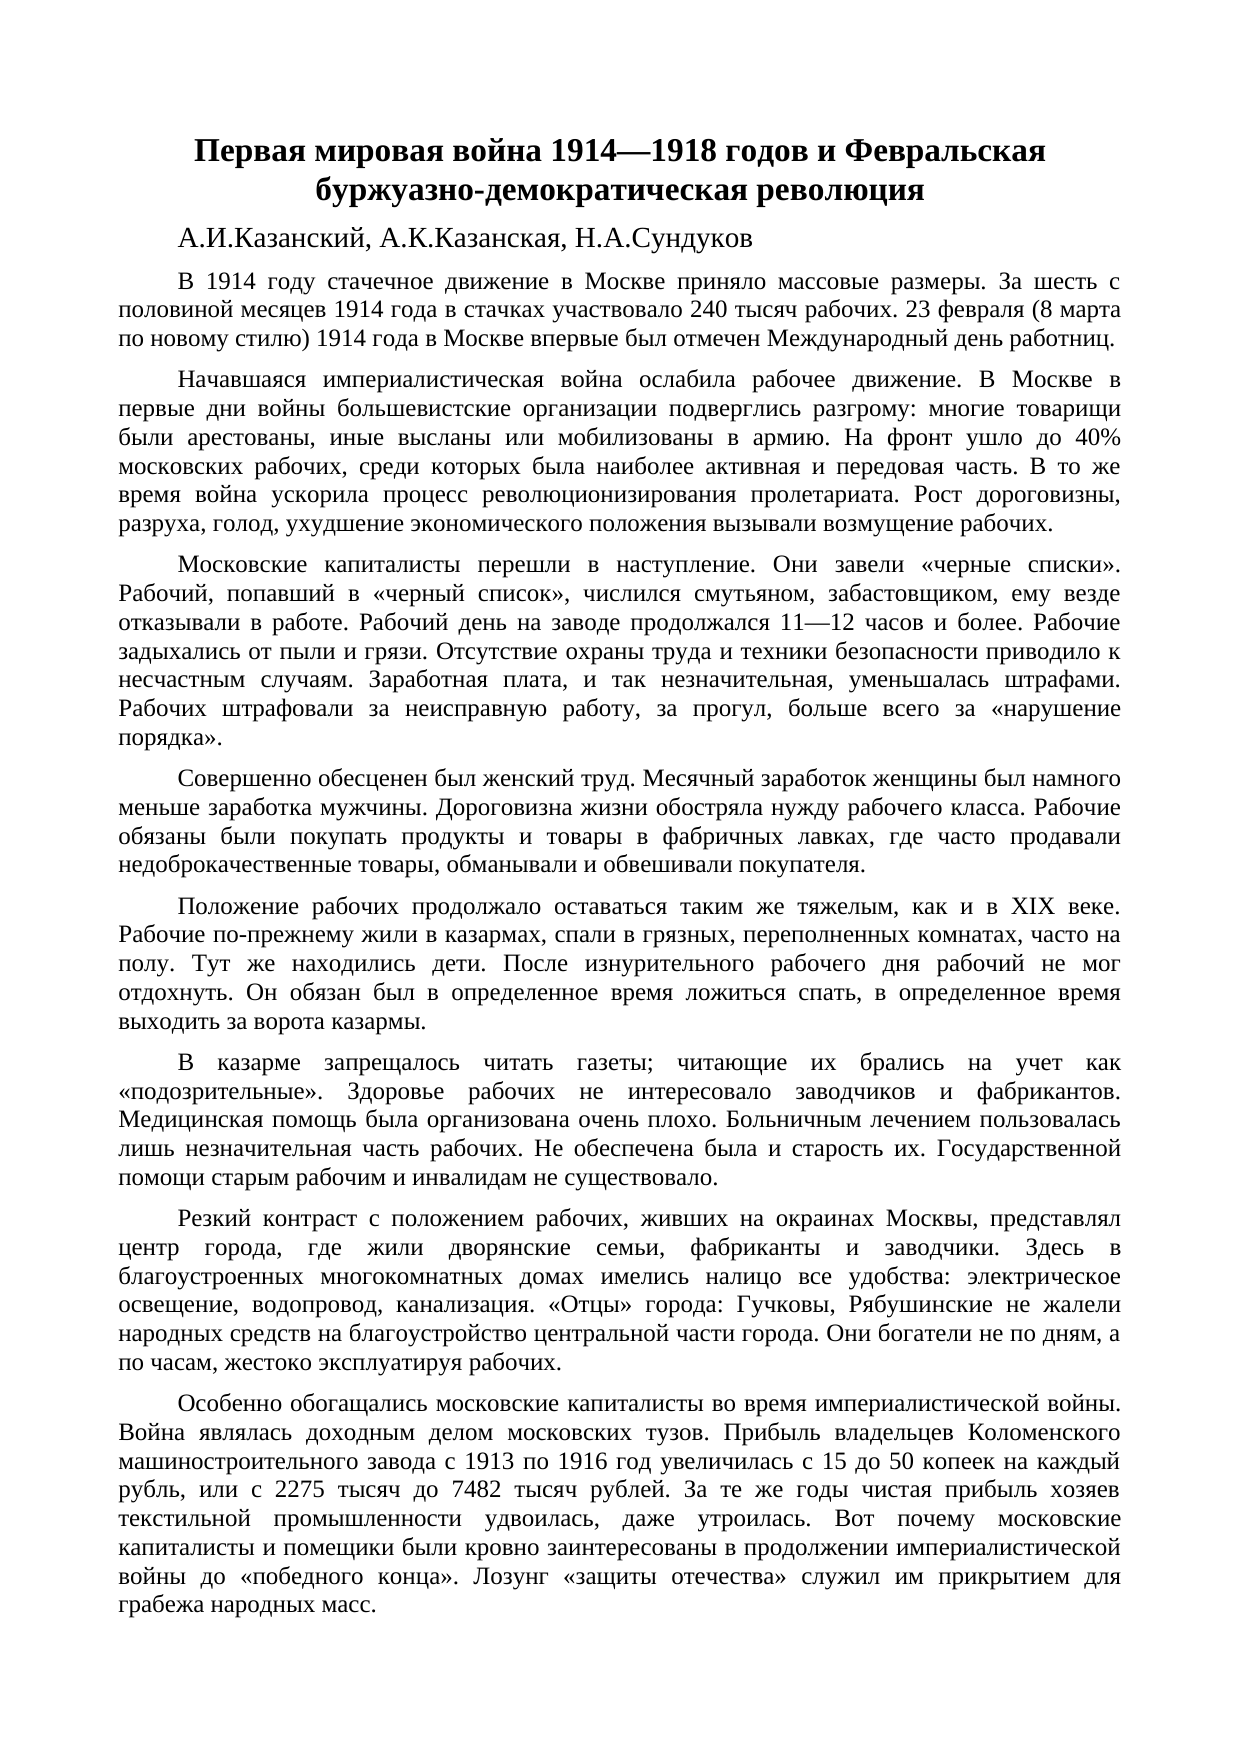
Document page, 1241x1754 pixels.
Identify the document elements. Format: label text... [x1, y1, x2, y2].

text Совершенно обесценен был женский труд. Месячный заработок женщины был намного меньше заработка мужчины. Дороговизна жизни обостряла нужду рабочего класса. Рабочие обязаны были покупать продукты и товары в фабричных лавках, где часто продавали недоброкачественные товары, обманывали и обвешивали покупателя. [118, 763, 1122, 878]
text А.И.Казанский, А.К.Казанская, Н.А.Сундуков [118, 220, 1122, 253]
text Особенно обогащались московские капиталисты во время империалистической войны. Война являлась доходным делом московских тузов. Прибыль владельцев Коломенского машиностроительного завода с 1913 по 1916 год увеличилась с 15 до 50 копеек на каждый рубль, или с 2275 тысяч до 7482 тысяч рублей. За те же годы чистая прибыль хозяев текстильной промышленности удвоилась, даже утроилась. Вот почему московские капиталисты и помещики были кровно заинтересованы в продолжении империалистической войны до «победного конца». Лозунг «защиты отечества» служил им прикрытием для грабежа народных масс. [118, 1388, 1122, 1618]
text Резкий контраст с положением рабочих, живших на окраинах Москвы, представлял центр города, где жили дворянские семьи, фабриканты и заводчики. Здесь в благоустроенных многокомнатных домах имелись налицо все удобства: электрическое освещение, водопровод, канализация. «Отцы» города: Гучковы, Рябушинские не жалели народных средств на благоустройство центральной части города. Они богатели не по дням, а по часам, жестоко эксплуатируя рабочих. [118, 1203, 1122, 1376]
text Первая мировая война 1914—1918 годов и Февральская буржуазно-демократическая революция [118, 131, 1122, 207]
text Начавшаяся империалистическая война ослабила рабочее движение. В Москве в первые дни войны большевистские организации подверглись разгрому: многие товарищи были арестованы, иные высланы или мобилизованы в армию. На фронт ушло до 40% московских рабочих, среди которых была наиболее активная и передовая часть. В то же время война ускорила процесс революционизирования пролетариата. Рост дороговизны, разруха, голод, ухудшение экономического положения вызывали возмущение рабочих. [118, 364, 1122, 537]
text В казарме запрещалось читать газеты; читающие их брались на учет как «подозрительные». Здоровье рабочих не интересовало заводчиков и фабрикантов. Медицинская помощь была организована очень плохо. Больничным лечением пользовалась лишь незначительная часть рабочих. Не обеспечена была и старость их. Государственной помощи старым рабочим и инвалидам не существовало. [118, 1047, 1122, 1191]
text В 1914 году стачечное движение в Москве приняло массовые размеры. За шесть с половиной месяцев 1914 года в стачках участвовало 240 тысяч рабочих. 23 февраля (8 марта по новому стилю) 1914 года в Москве впервые был отмечен Международный день работниц. [118, 266, 1122, 352]
text Московские капиталисты перешли в наступление. Они завели «черные списки». Рабочий, попавший в «черный список», числился смутьяном, забастовщиком, ему везде отказывали в работе. Рабочий день на заводе продолжался 11—12 часов и более. Рабочие задыхались от пыли и грязи. Отсутствие охраны труда и техники безопасности приводило к несчастным случаям. Заработная плата, и так незначительная, уменьшалась штрафами. Рабочих штрафовали за неисправную работу, за прогул, больше всего за «нарушение порядка». [118, 549, 1122, 751]
text Положение рабочих продолжало оставаться таким же тяжелым, как и в XIX веке. Рабочие по-прежнему жили в казармах, спали в грязных, переполненных комнатах, часто на полу. Тут же находились дети. После изнурительного рабочего дня рабочий не мог отдохнуть. Он обязан был в определенное время ложиться спать, в определенное время выходить за ворота казармы. [118, 891, 1122, 1034]
